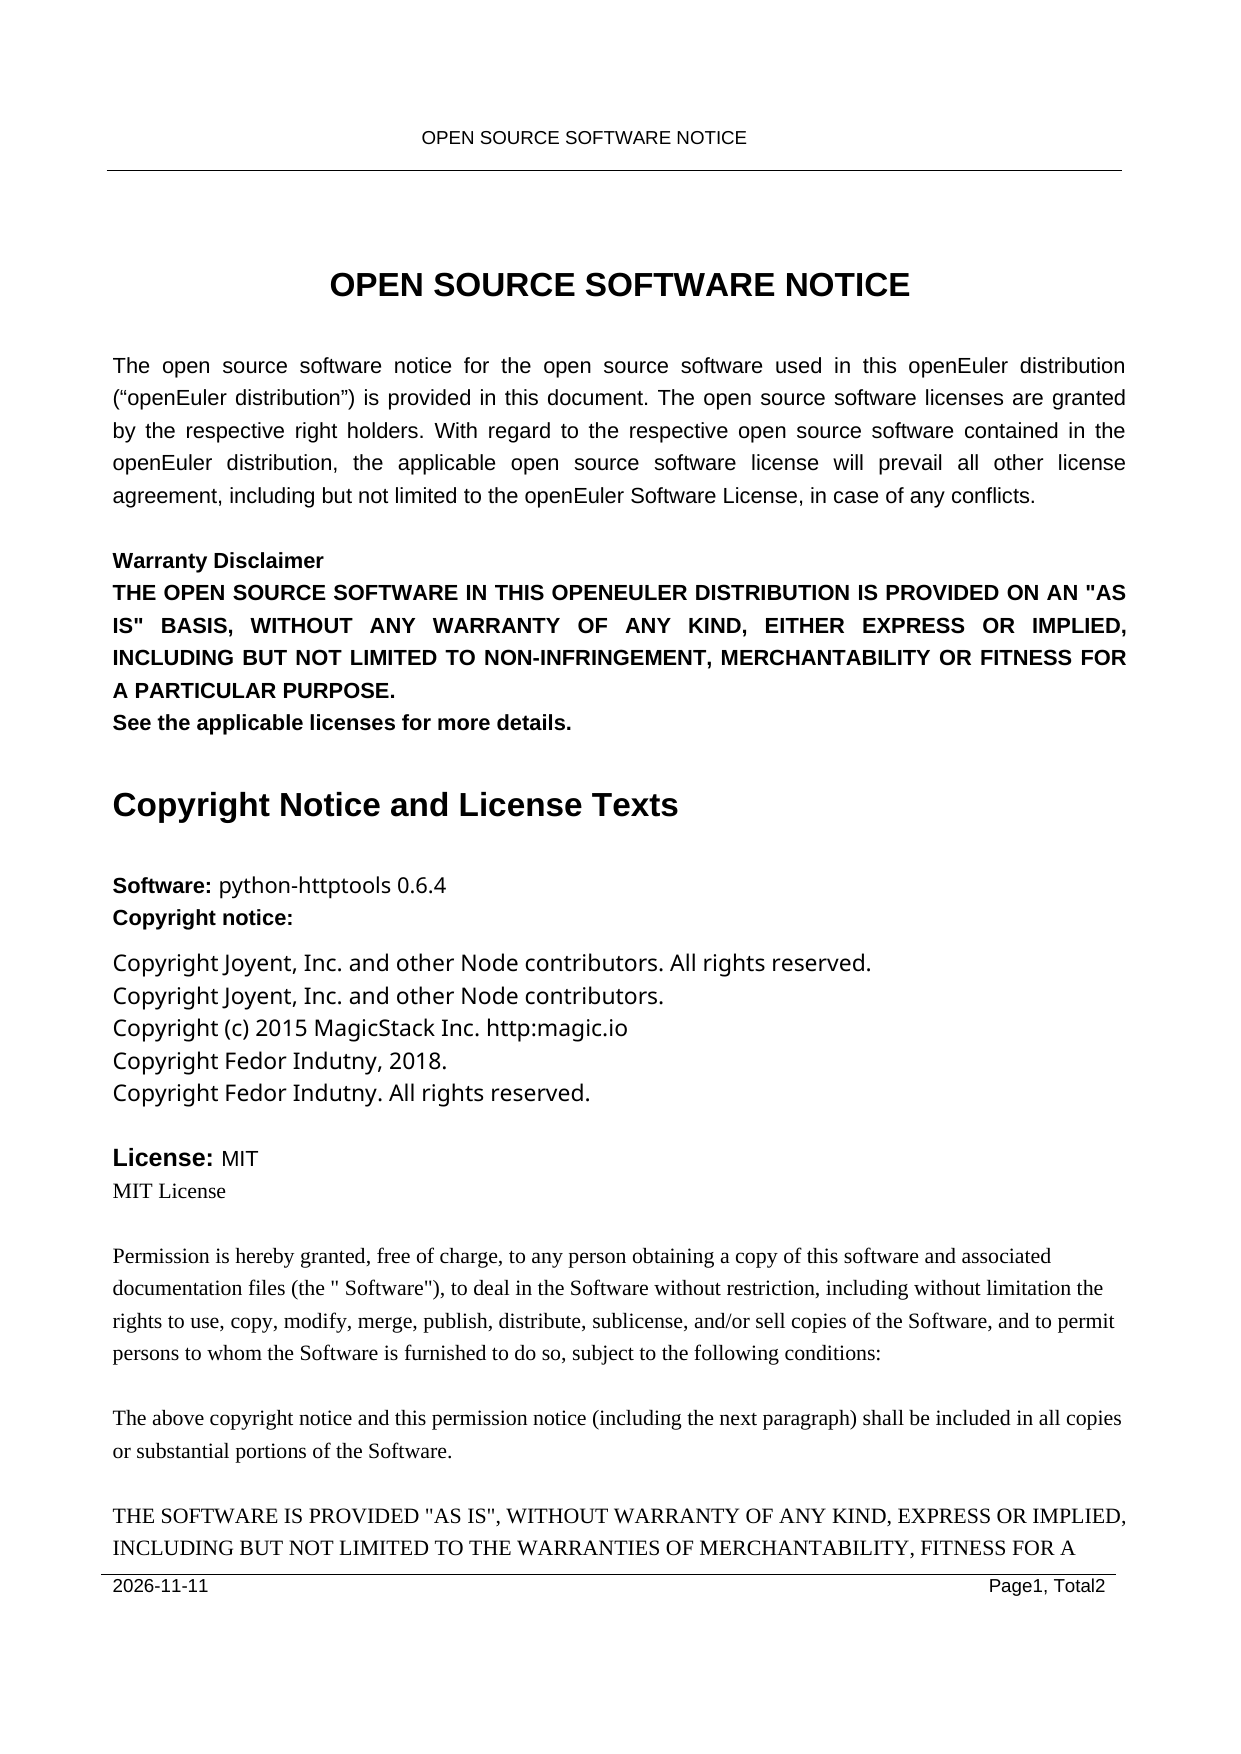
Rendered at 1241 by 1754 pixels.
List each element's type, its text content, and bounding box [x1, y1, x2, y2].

text Copyright Joyent, Inc. and other Node contributors. All rights reserved. Copyright Joyent, Inc. and other Node contributors. Copyright (c) 2015 MagicStack Inc. http:magic.io Copyright Fedor Indutny, 2018. Copyright Fedor Indutny. All rights reserved. [112, 947, 1128, 1142]
text Warranty Disclaimer [112, 544, 1128, 576]
text OPEN SOURCE SOFTWARE NOTICE [112, 251, 1128, 316]
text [112, 1174, 1128, 1564]
title Software: python-httptools 0.6.4 [112, 869, 1128, 901]
text THE OPEN SOURCE SOFTWARE IN THIS OPENEULER DISTRIBUTION IS PROVIDED ON AN "AS IS" BASIS, WITHOUT ANY WARRANTY OF ANY KIND, EITHER EXPRESS OR IMPLIED, INCLUDING BUT NOT LIMITED TO NON-INFRINGEMENT, MERCHANTABILITY OR FITNESS FOR A PARTICULAR PURPOSE. See the applicable licenses for more details. [112, 576, 1128, 739]
text Copyright Notice and License Texts [112, 771, 1128, 836]
text Copyright notice: [112, 901, 1128, 934]
text The open source software notice for the open source software used in this openEuler distribution (“openEuler distribution”) is provided in this document. The open source software licenses are granted by the respective right holders. With regard to the respective open source software contained in the openEuler distribution, the applicable open source software license will prevail all other license agreement, including but not limited to the openEuler Software License, in case of any conflicts. [112, 349, 1128, 511]
text License: MIT [112, 1142, 1128, 1174]
